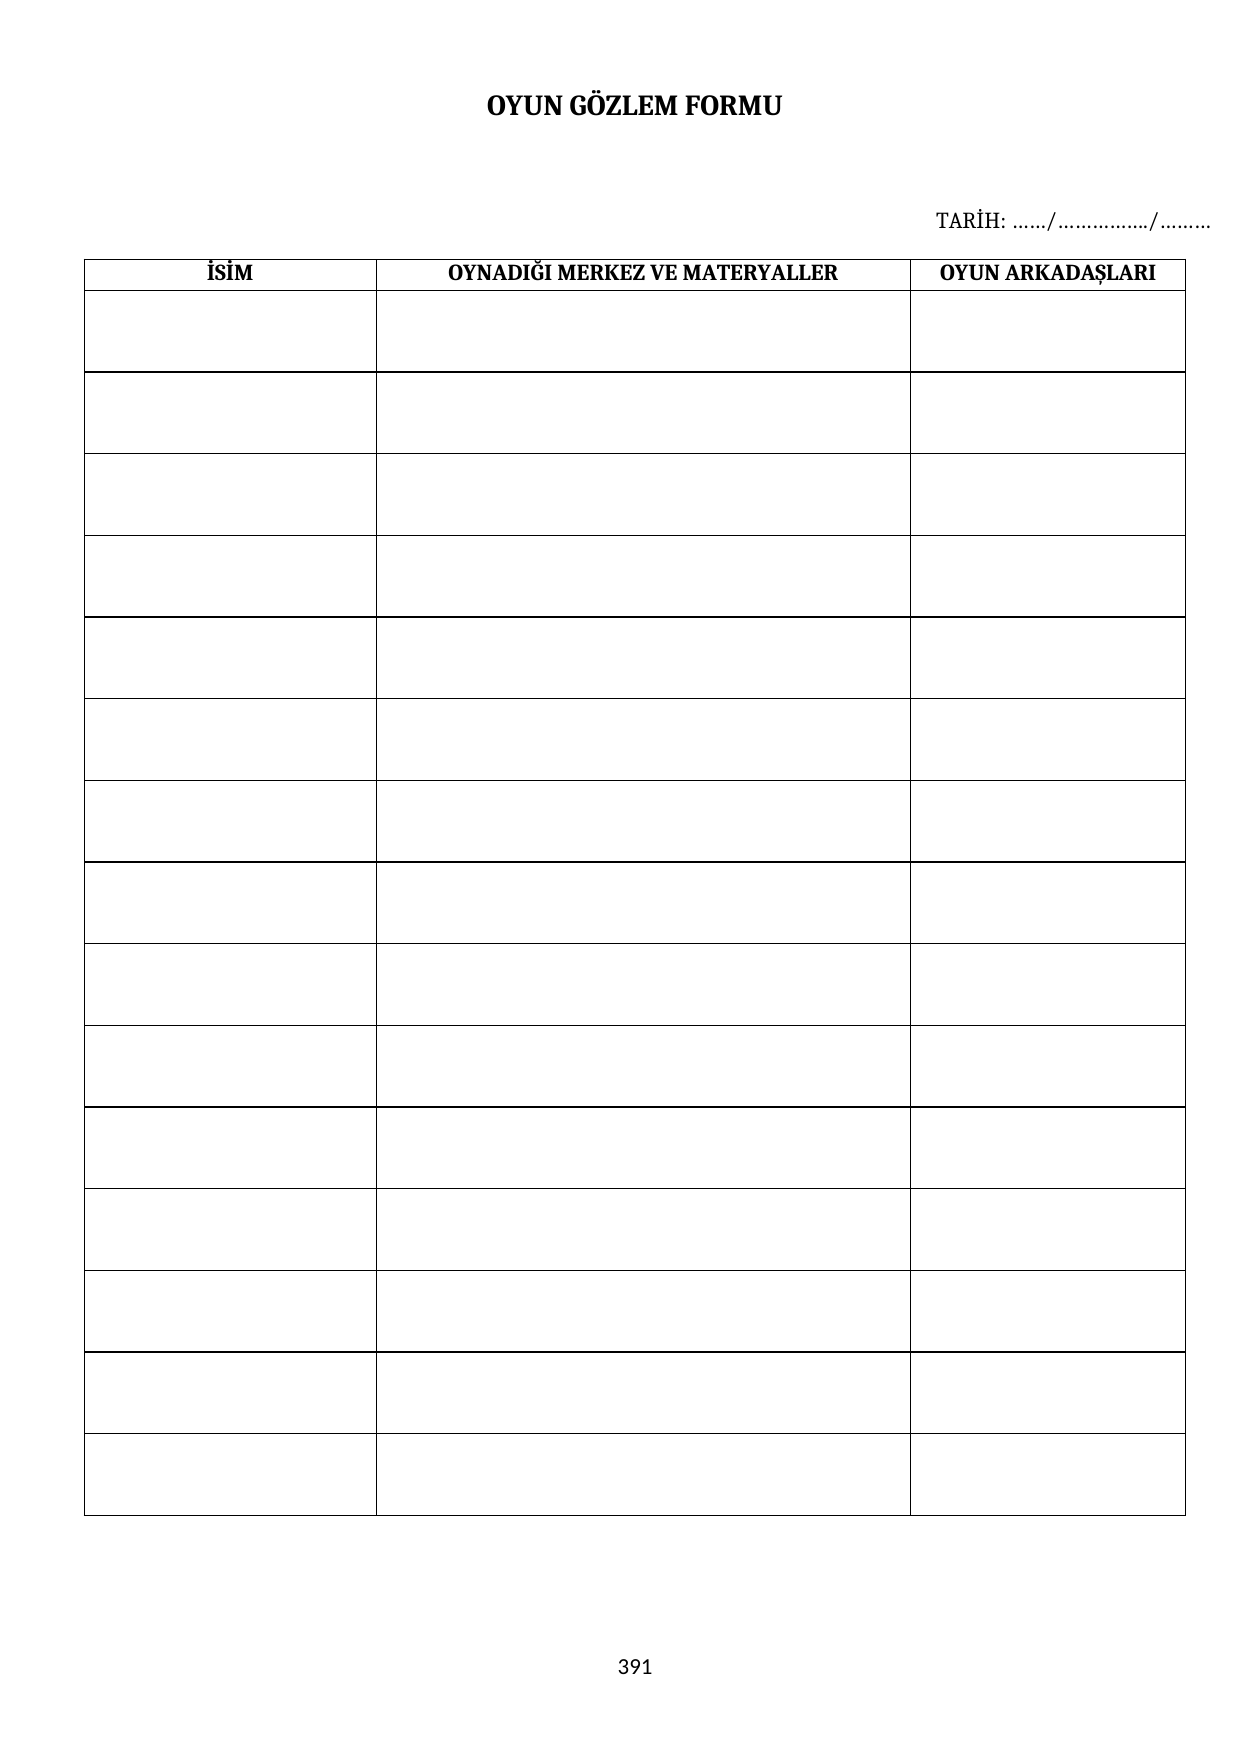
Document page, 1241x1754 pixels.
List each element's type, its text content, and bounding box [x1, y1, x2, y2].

table_cell [85, 1189, 376, 1270]
table_cell [377, 373, 910, 453]
table_cell [911, 944, 1185, 1025]
text TARİH: ……/……………./……… [59, 207, 1211, 234]
table_cell [85, 863, 376, 943]
table_cell [85, 1271, 376, 1351]
table_cell [911, 536, 1185, 616]
table_cell [85, 373, 376, 453]
table_cell [911, 618, 1185, 698]
table_cell [377, 1353, 910, 1433]
table_cell [377, 1189, 910, 1270]
table_cell [85, 1353, 376, 1433]
table_cell [911, 1189, 1185, 1270]
table_cell [911, 1108, 1185, 1188]
table_cell [911, 1026, 1185, 1106]
table_cell [911, 291, 1185, 371]
table_cell [377, 1108, 910, 1188]
text OYUN GÖZLEM FORMU [59, 89, 1211, 122]
table_cell [85, 291, 376, 371]
table_cell [85, 1434, 376, 1515]
table_cell [85, 944, 376, 1025]
table_cell [911, 1353, 1185, 1433]
table_cell [377, 781, 910, 861]
table_cell [911, 781, 1185, 861]
table_header OYNADIĞI MERKEZ VE MATERYALLER [377, 260, 910, 290]
table_cell [911, 863, 1185, 943]
table_cell [85, 454, 376, 535]
table_cell [377, 1271, 910, 1351]
table_header OYUN ARKADAŞLARI [911, 260, 1185, 290]
table_cell [85, 699, 376, 780]
table_cell [85, 536, 376, 616]
table_cell [377, 1434, 910, 1515]
table_cell [911, 454, 1185, 535]
table_cell [377, 618, 910, 698]
table_cell [911, 373, 1185, 453]
table_cell [911, 1434, 1185, 1515]
table_cell [377, 863, 910, 943]
table_cell [85, 618, 376, 698]
table_cell [377, 536, 910, 616]
table_cell [911, 699, 1185, 780]
table_cell [85, 781, 376, 861]
table_cell [377, 699, 910, 780]
table_cell [377, 291, 910, 371]
table_cell [911, 1271, 1185, 1351]
table_header İSİM [85, 260, 376, 290]
table_cell [377, 944, 910, 1025]
table_cell [377, 1026, 910, 1106]
table_cell [85, 1026, 376, 1106]
table_cell [377, 454, 910, 535]
table_cell [85, 1108, 376, 1188]
